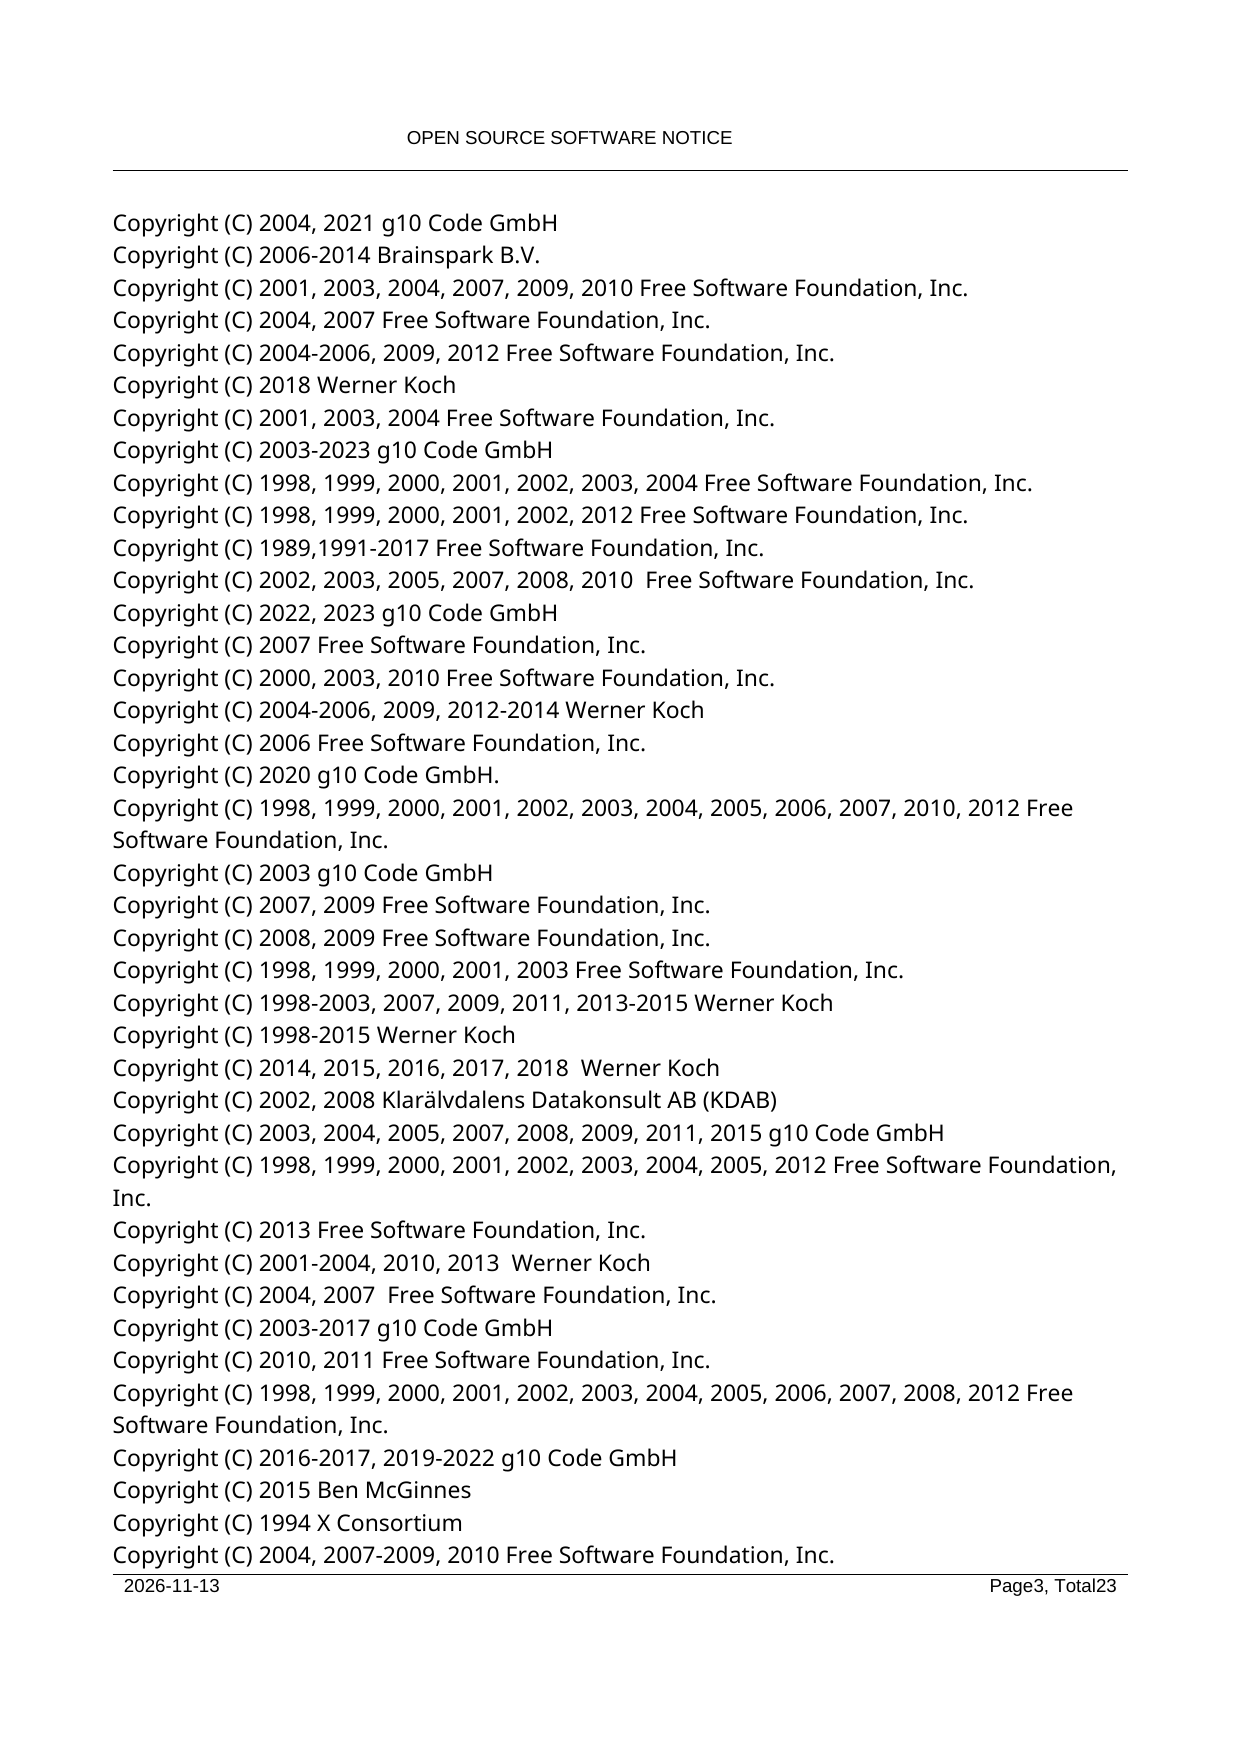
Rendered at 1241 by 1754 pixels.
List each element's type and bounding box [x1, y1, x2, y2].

text [112, 206, 1128, 1571]
